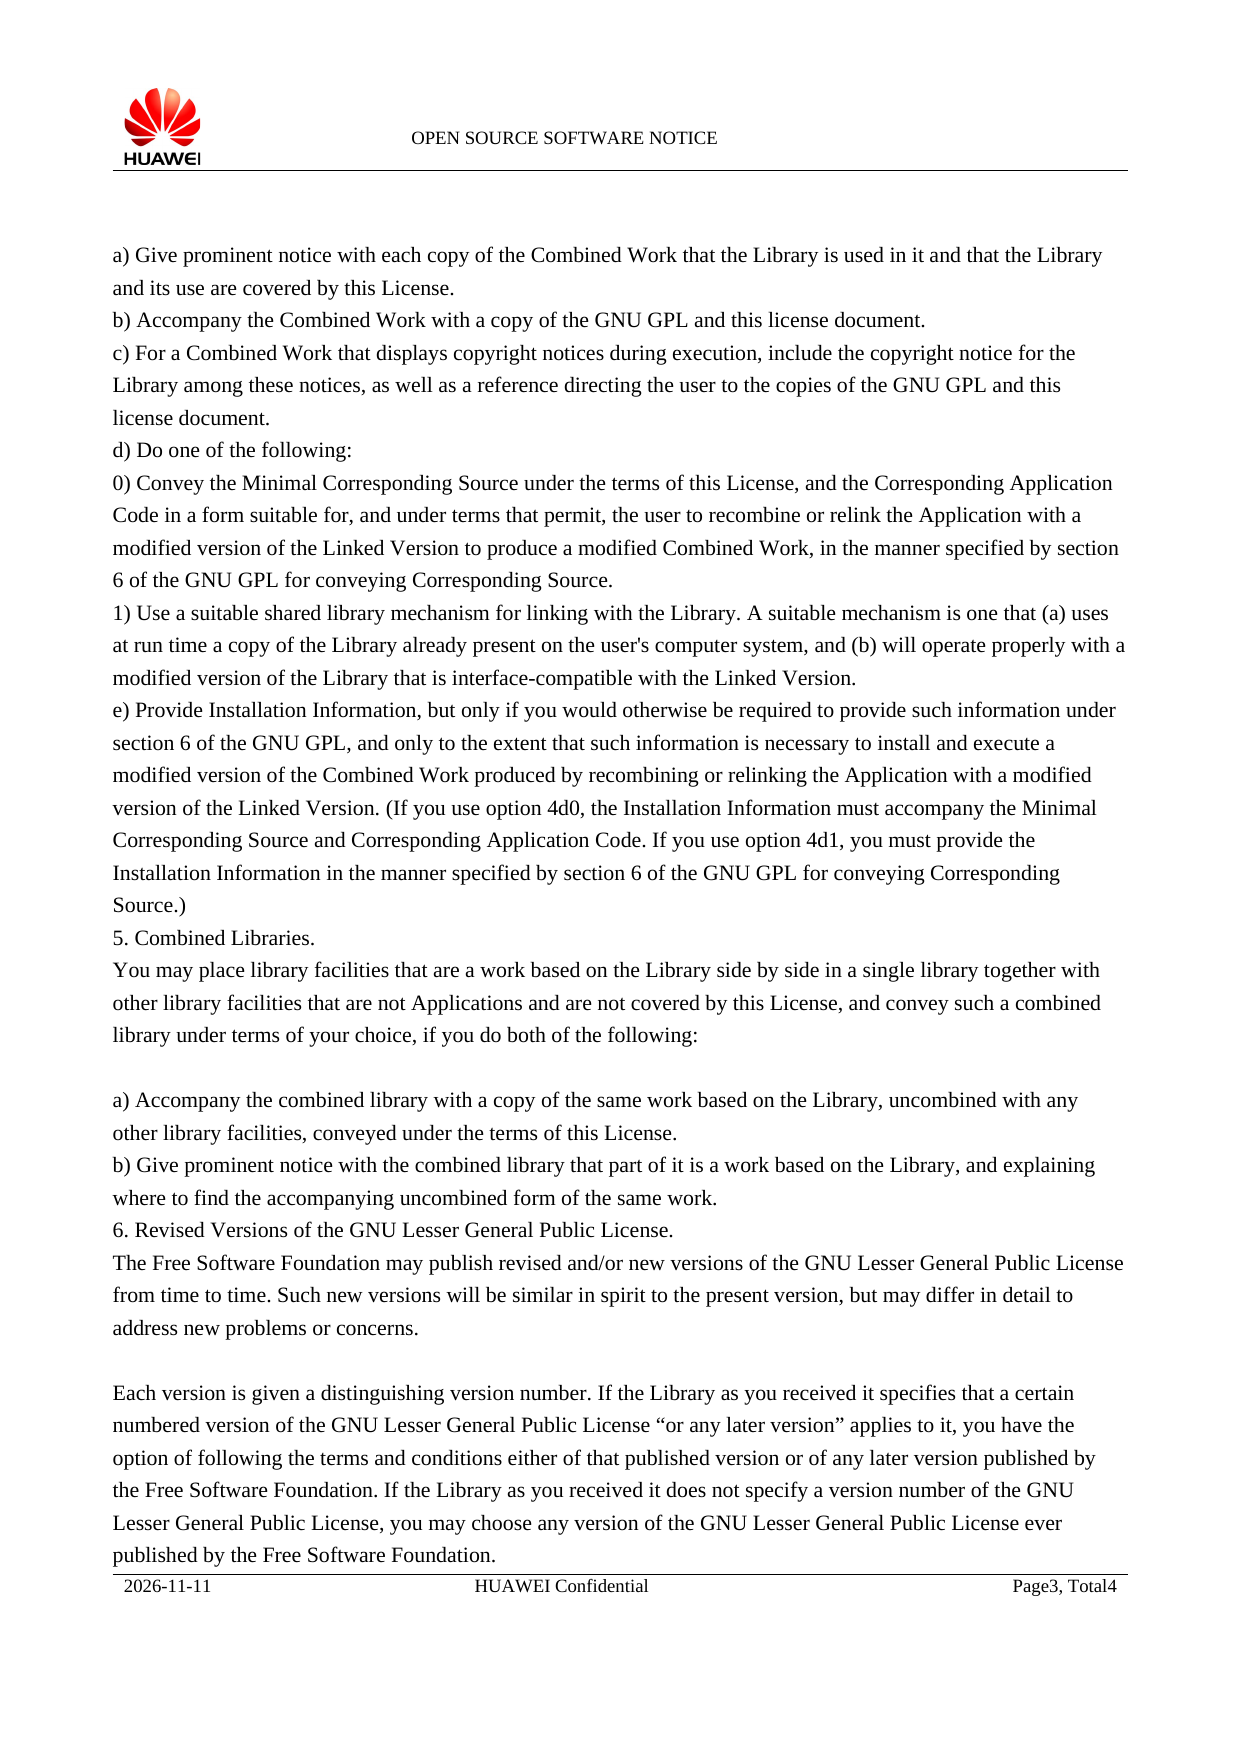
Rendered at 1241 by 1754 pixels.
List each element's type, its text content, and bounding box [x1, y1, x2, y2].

picture [124, 88, 201, 165]
